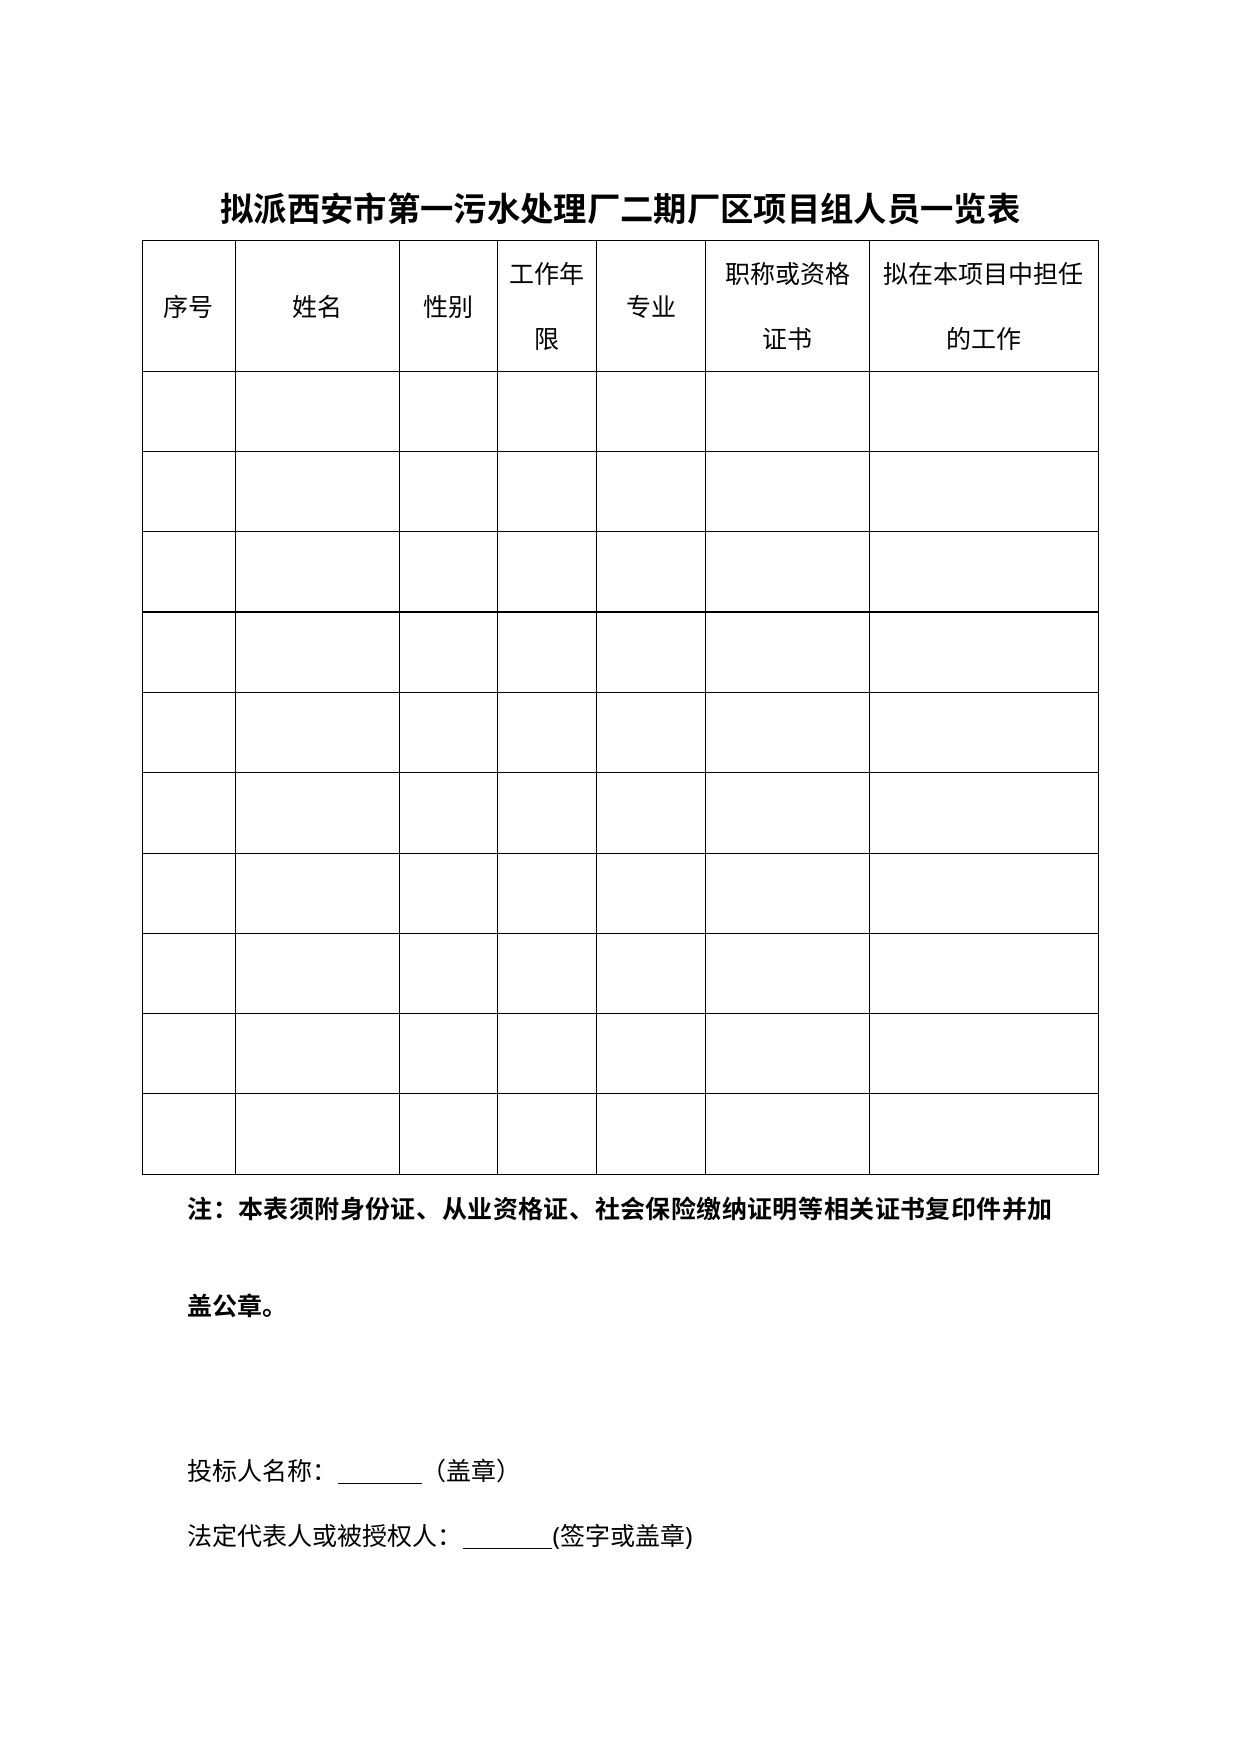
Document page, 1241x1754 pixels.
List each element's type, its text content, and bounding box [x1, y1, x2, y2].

table_cell [706, 934, 869, 1013]
text 法定代表人或被授权人： (签字或盖章) [187, 1502, 1053, 1567]
table_cell [597, 372, 705, 451]
table_cell [597, 1094, 705, 1174]
table_cell [400, 532, 497, 611]
table_cell [597, 854, 705, 933]
table_cell [236, 452, 399, 531]
table_cell [870, 693, 1098, 772]
table_header 工作年限 [498, 241, 596, 371]
table_cell [236, 773, 399, 852]
table_cell [400, 854, 497, 933]
table_cell [236, 1094, 399, 1174]
text 拟派西安市第一污水处理厂二期厂区项目组人员一览表 [187, 174, 1053, 239]
table_cell [870, 1014, 1098, 1093]
table_cell [597, 532, 705, 611]
table_cell [597, 613, 705, 692]
table_cell [143, 854, 235, 933]
table_header 性别 [400, 241, 497, 371]
table_cell [870, 854, 1098, 933]
table_cell [236, 693, 399, 772]
table_cell [597, 1014, 705, 1093]
table_cell [143, 1094, 235, 1174]
table_cell [400, 1094, 497, 1174]
table_cell [143, 613, 235, 692]
table_cell [143, 452, 235, 531]
table_cell [498, 372, 596, 451]
table_header 序号 [143, 241, 235, 371]
table_cell [143, 1014, 235, 1093]
table_cell [498, 934, 596, 1013]
table_cell [236, 372, 399, 451]
text 投标人名称： （盖章） [187, 1437, 1053, 1502]
table_cell [498, 854, 596, 933]
table_cell [400, 452, 497, 531]
table_cell [870, 1094, 1098, 1174]
table_cell [706, 1014, 869, 1093]
table_cell [236, 532, 399, 611]
table_cell [143, 773, 235, 852]
table_cell [236, 934, 399, 1013]
table_header 姓名 [236, 241, 399, 371]
table_cell [498, 1094, 596, 1174]
table_cell [870, 613, 1098, 692]
table_cell [400, 934, 497, 1013]
table_cell [498, 613, 596, 692]
table_cell [400, 693, 497, 772]
table_cell [498, 693, 596, 772]
table_cell [498, 532, 596, 611]
table_cell [597, 773, 705, 852]
table_cell [143, 532, 235, 611]
table_cell [498, 452, 596, 531]
table_cell [706, 452, 869, 531]
table_cell [400, 1014, 497, 1093]
table_cell [400, 773, 497, 852]
table_cell [706, 854, 869, 933]
table_cell [706, 1094, 869, 1174]
table_cell [706, 372, 869, 451]
table_header 职称或资格证书 [706, 241, 869, 371]
table_header 拟在本项目中担任的工作 [870, 241, 1098, 371]
table_cell [706, 532, 869, 611]
table_cell [400, 372, 497, 451]
table_cell [597, 452, 705, 531]
table_cell [143, 934, 235, 1013]
table_cell [870, 452, 1098, 531]
table_cell [143, 693, 235, 772]
table_cell [498, 773, 596, 852]
table_cell [236, 854, 399, 933]
table_cell [597, 934, 705, 1013]
table_header 专业 [597, 241, 705, 371]
table_cell [870, 934, 1098, 1013]
text 注：本表须附身份证、从业资格证、社会保险缴纳证明等相关证书复印件并加盖公章。 [187, 1175, 1053, 1337]
table_cell [143, 372, 235, 451]
table_cell [706, 773, 869, 852]
table_cell [597, 693, 705, 772]
table_cell [870, 773, 1098, 852]
table_cell [236, 1014, 399, 1093]
table_cell [870, 372, 1098, 451]
table_cell [498, 1014, 596, 1093]
table_cell [236, 613, 399, 692]
table_cell [706, 613, 869, 692]
table_cell [400, 613, 497, 692]
table_cell [870, 532, 1098, 611]
table_cell [706, 693, 869, 772]
